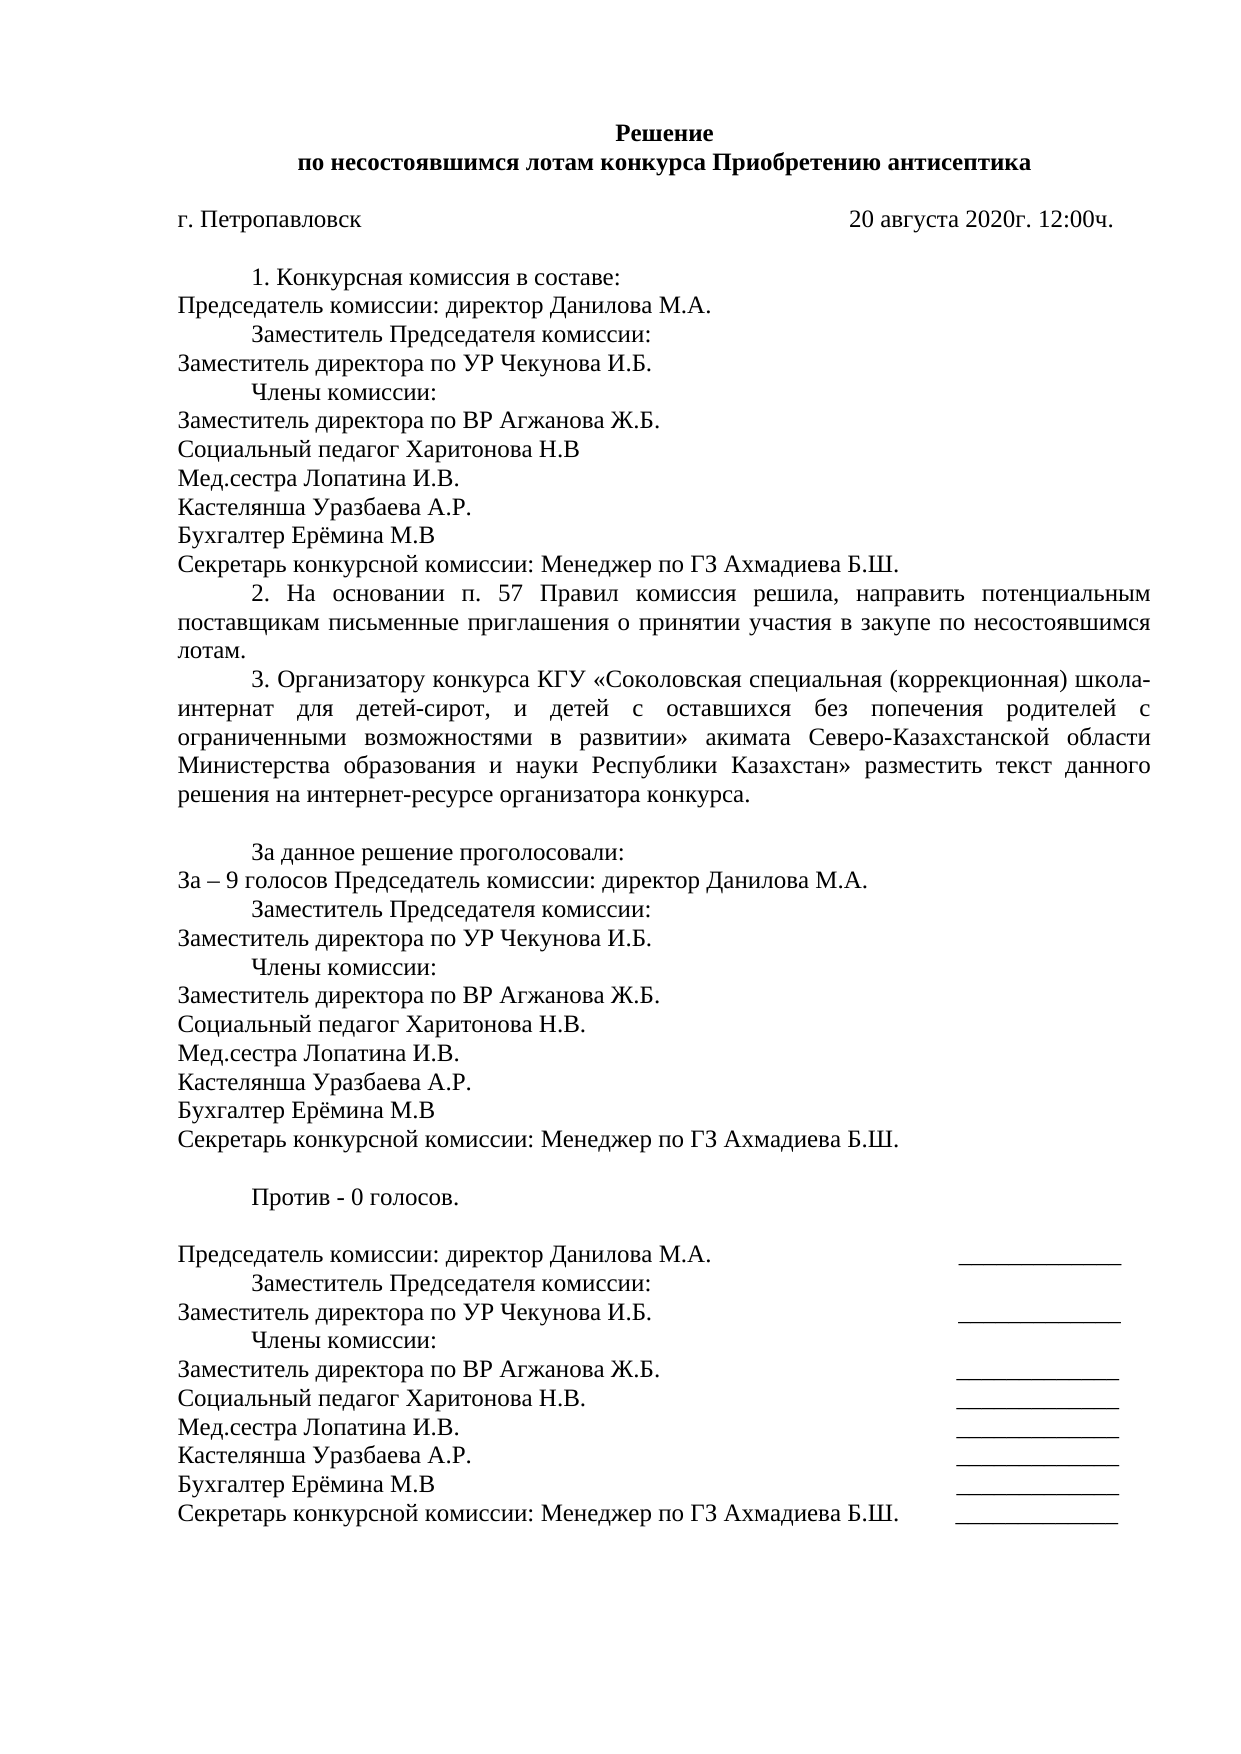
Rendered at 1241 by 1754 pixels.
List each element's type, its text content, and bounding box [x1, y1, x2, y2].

text Председатель комиссии: директор Данилова М.А. [177, 291, 1152, 319]
text Заместитель директора по ВР Агжанова Ж.Б. [177, 981, 1152, 1009]
text Члены комиссии: [177, 952, 1152, 981]
text Члены комиссии: [177, 377, 1152, 406]
text Социальный педагог Харитонова Н.В. [177, 1009, 1152, 1038]
text 2. На основании п. 57 Правил комиссия решила, направить потенциальным поставщикам письменные приглашения о принятии участия в закупе по несостоявшимся лотам. [177, 578, 1152, 664]
text Мед.сестра Лопатина И.В. _____________ [177, 1412, 1152, 1441]
text Заместитель Председателя комиссии: [177, 894, 1152, 923]
text Секретарь конкурсной комиссии: Менеджер по ГЗ Ахмадиева Б.Ш. [177, 1124, 1152, 1153]
text Мед.сестра Лопатина И.В. [177, 1038, 1152, 1067]
text Мед.сестра Лопатина И.В. [177, 463, 1152, 492]
text За данное решение проголосовали: [177, 837, 1152, 866]
text Решение [177, 118, 1152, 147]
text Бухгалтер Ерёмина М.В [177, 1096, 1152, 1124]
text Секретарь конкурсной комиссии: Менеджер по ГЗ Ахмадиева Б.Ш. _____________ [177, 1498, 1152, 1527]
text Председатель комиссии: директор Данилова М.А. _____________ [177, 1239, 1152, 1268]
text Заместитель директора по ВР Агжанова Ж.Б. _____________ [177, 1354, 1152, 1383]
text Кастелянша Уразбаева А.Р. [177, 1067, 1152, 1096]
text по несостоявшимся лотам конкурса Приобретению антисептика [177, 147, 1152, 176]
text За – 9 голосов Председатель комиссии: директор Данилова М.А. [177, 866, 1152, 894]
text Социальный педагог Харитонова Н.В. _____________ [177, 1383, 1152, 1412]
text Члены комиссии: [177, 1326, 1152, 1354]
text Кастелянша Уразбаева А.Р. _____________ [177, 1441, 1152, 1469]
text Кастелянша Уразбаева А.Р. [177, 492, 1152, 521]
text 1. Конкурсная комиссия в составе: [177, 262, 1152, 291]
text Бухгалтер Ерёмина М.В _____________ [177, 1469, 1152, 1498]
text Социальный педагог Харитонова Н.В [177, 434, 1152, 463]
text Заместитель директора по ВР Агжанова Ж.Б. [177, 406, 1152, 434]
text Секретарь конкурсной комиссии: Менеджер по ГЗ Ахмадиева Б.Ш. [177, 549, 1152, 578]
text 3. Организатору конкурса КГУ «Соколовская специальная (коррекционная) школа-интернат для детей-сирот, и детей с оставшихся без попечения родителей с ограниченными возможностями в развитии» акимата Северо-Казахстанской области Министерства образования и науки Республики Казахстан» разместить текст данного решения на интернет-ресурсе организатора конкурса. [177, 664, 1152, 808]
text г. Петропавловск 20 августа 2020г. 12:00ч. [177, 204, 1152, 233]
text Бухгалтер Ерёмина М.В [177, 521, 1152, 549]
text Заместитель директора по УР Чекунова И.Б. [177, 348, 1152, 377]
text Заместитель Председателя комиссии: [177, 319, 1152, 348]
text Заместитель директора по УР Чекунова И.Б. [177, 923, 1152, 952]
text Заместитель Председателя комиссии: [177, 1268, 1152, 1297]
text Заместитель директора по УР Чекунова И.Б. _____________ [177, 1297, 1152, 1326]
text Против - 0 голосов. [177, 1182, 1152, 1211]
